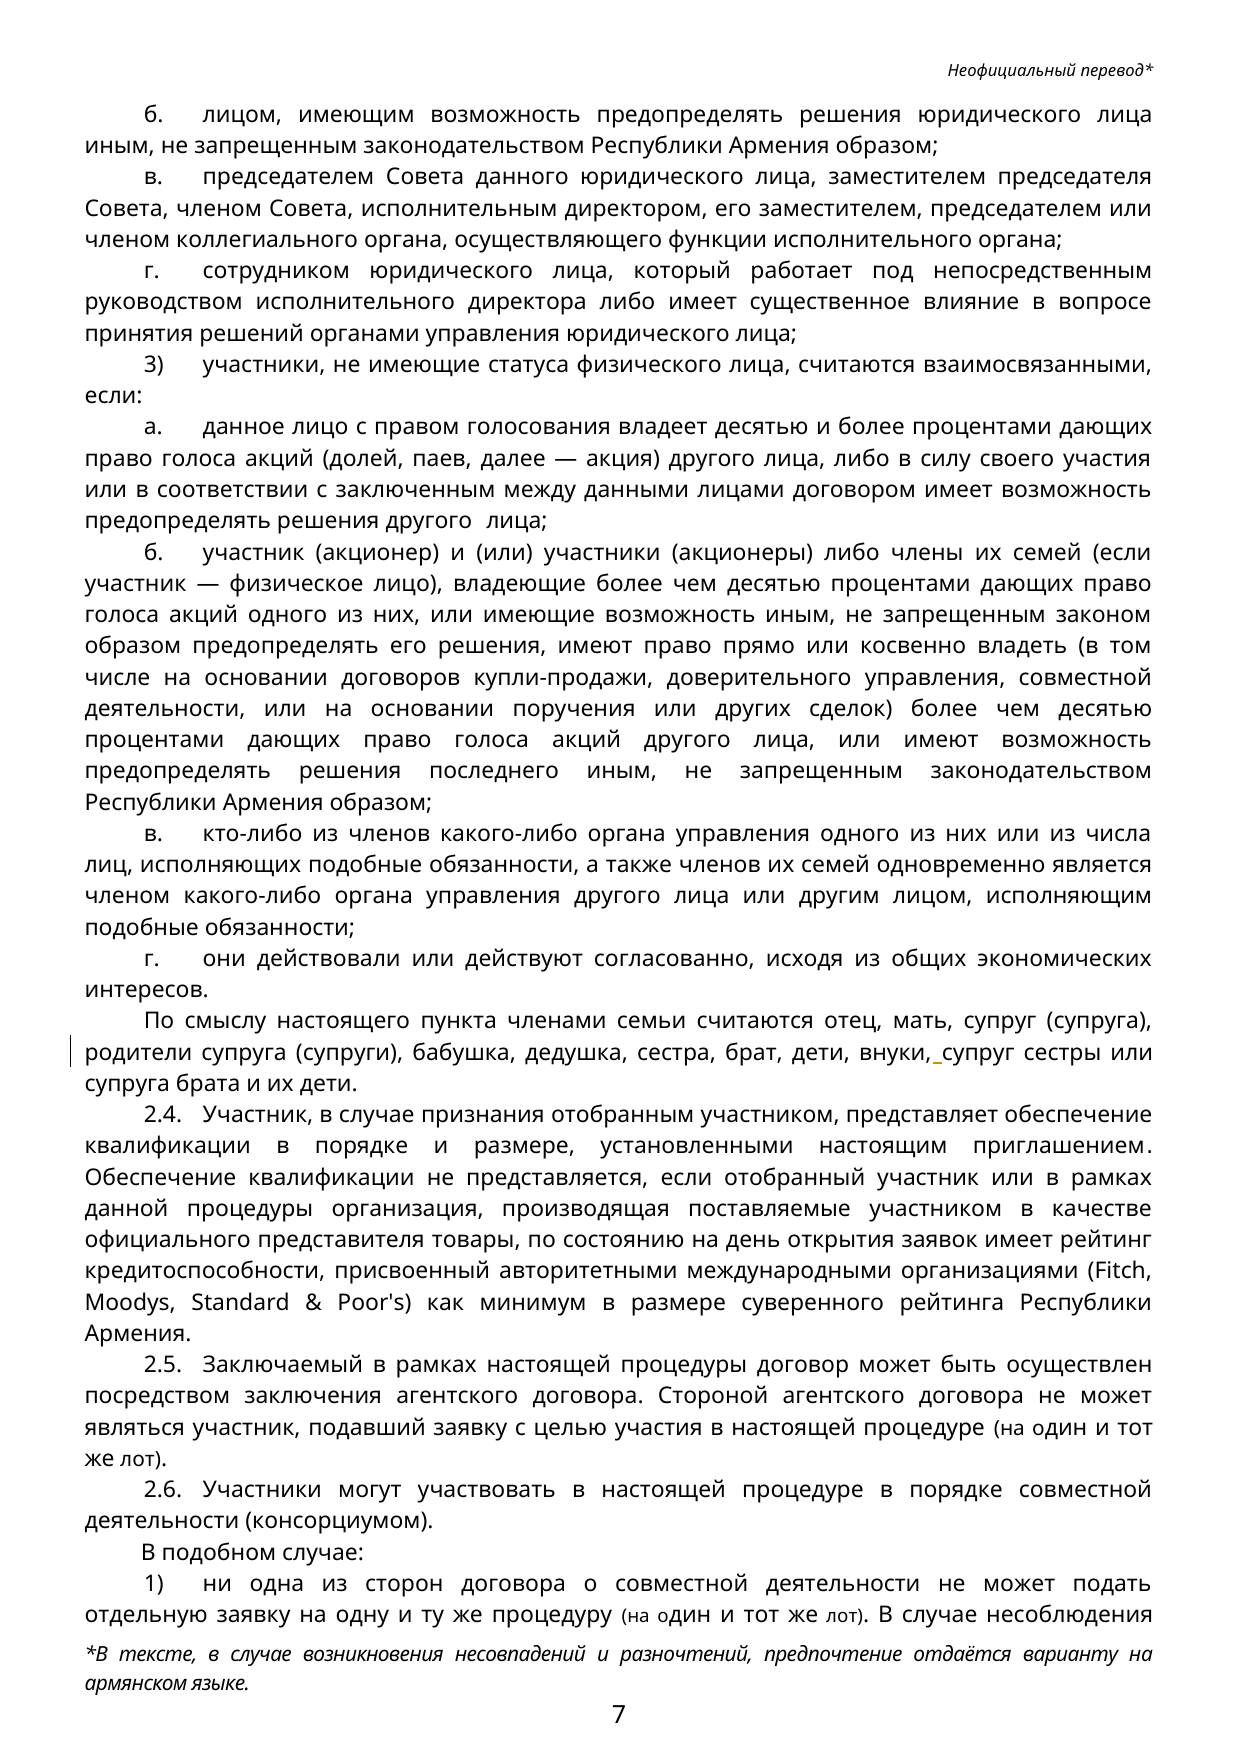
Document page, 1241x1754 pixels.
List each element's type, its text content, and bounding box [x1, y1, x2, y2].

text По смыслу настоящего пункта членами семьи считаются отец, мать, супруг (супруга), родители супруга (супруги), бабушка, дедушка, сестра, брат, дети, внуки,супруг сестры или супруга брата и их дети. [84, 1004, 1153, 1098]
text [84, 1567, 1153, 1629]
text 2.5. Заключаемый в рамках настоящей процедуры договор может быть осуществлен посредством заключения агентского договора. Стороной агентского договора не может являться участник, подавший заявку с целью участия в настоящей процедуре (на один и тот же лот). [84, 1348, 1153, 1473]
text а. данное лицо с правом голосования владеет десятью и более процентами дающих право голоса акций (долей, паев, далее — акция) другого лица, либо в силу своего участия или в соответствии с заключенным между данными лицами договором имеет возможность предопределять решения другого лица; [84, 410, 1153, 535]
text В подобном случае: [84, 1535, 1153, 1567]
text 2.6. Участники могут участвовать в настоящей процедуре в порядке совместной деятельности (консорциумом). [84, 1473, 1153, 1535]
text в. председателем Совета данного юридического лица, заместителем председателя Совета, членом Совета, исполнительным директором, его заместителем, председателем или членом коллегиального органа, осуществляющего функции исполнительного органа; [84, 160, 1153, 254]
text г. они действовали или действуют согласованно, исходя из общих экономических интересов. [84, 942, 1153, 1004]
text б. лицом, имеющим возможность предопределять решения юридического лица иным, не запрещенным законодательством Республики Армения образом; [84, 98, 1153, 160]
text б. участник (акционер) и (или) участники (акционеры) либо члены их семей (если участник — физическое лицо), владеющие более чем десятью процентами дающих право голоса акций одного из них, или имеющие возможность иным, не запрещенным законом образом предопределять его решения, имеют право прямо или косвенно владеть (в том числе на основании договоров купли-продажи, доверительного управления, совместной деятельности, или на основании поручения или других сделок) более чем десятью процентами дающих право голоса акций другого лица, или имеют возможность предопределять решения последнего иным, не запрещенным законодательством Республики Армения образом; [84, 535, 1153, 817]
text 2.4. Участник, в случае признания отобранным участником, представляет обеспечение квалификации в порядке и размере, установленными настоящим приглашением. Обеспечение квалификации не представляется, если отобранный участник или в рамках данной процедуры организация, производящая поставляемые участником в качестве официального представителя товары, по состоянию на день открытия заявок имеет рейтинг кредитоспособности, присвоенный авторитетными международными организациями (Fitch, Moodys, Standard & Poor's) как минимум в размере суверенного рейтинга Республики Армения. [84, 1098, 1153, 1348]
text 3) участники, не имеющие статуса физического лица, считаются взаимосвязанными, если: [84, 348, 1153, 410]
text в. кто-либо из членов какого-либо органа управления одного из них или из числа лиц, исполняющих подобные обязанности, а также членов их семей одновременно является членом какого-либо органа управления другого лица или другим лицом, исполняющим подобные обязанности; [84, 817, 1153, 942]
text г. сотрудником юридического лица, который работает под непосредственным руководством исполнительного директора либо имеет существенное влияние в вопросе принятия решений органами управления юридического лица; [84, 254, 1153, 348]
